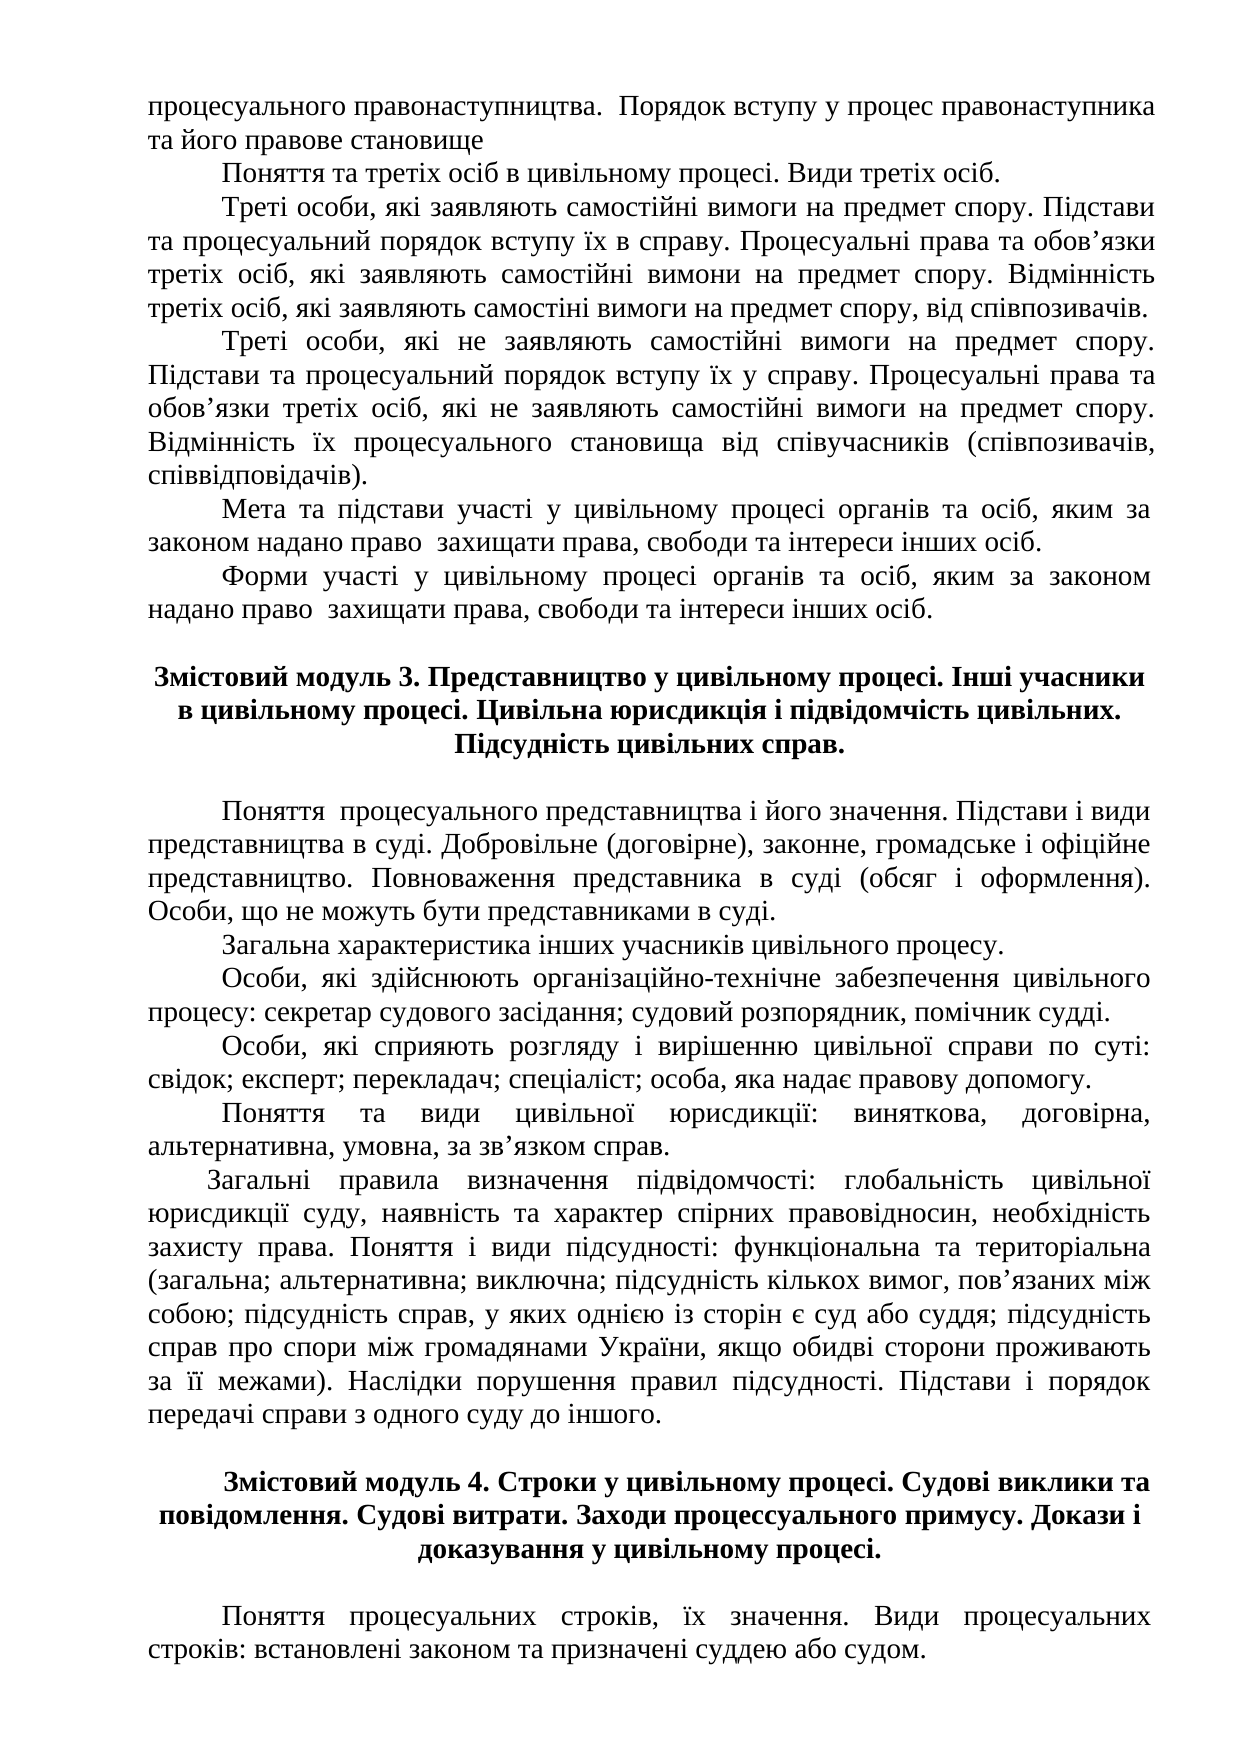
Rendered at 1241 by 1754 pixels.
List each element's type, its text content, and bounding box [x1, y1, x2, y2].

text Особи, які здійснюють організаційно-технічне забезпечення цивільного процесу: секретар судового засідання; судовий розпорядник, помічник судді. [148, 961, 1152, 1028]
text Особи, які сприяють розгляду і вирішенню цивільної справи по суті: свідок; експерт; перекладач; спеціаліст; особа, яка надає правову допомогу. [148, 1028, 1152, 1095]
text Поняття процесуального представництва і його значення. Підстави і види представництва в суді. Добровільне (договірне), законне, громадське і офіційне представництво. Повноваження представника в суді (обсяг і оформлення). Особи, що не можуть бути представниками в суді. [148, 793, 1152, 927]
text Поняття процесуальних строків, їх значення. Види процесуальних строків: встановлені законом та призначені суддею або судом. [148, 1598, 1152, 1665]
text Загальна характеристика інших учасників цивільного процесу. [148, 927, 1152, 961]
text Загальні правила визначення підвідомчості: глобальність цивільної юрисдикції суду, наявність та характер спірних правовідносин, необхідність захисту права. Поняття і види підсудності: функціональна та територіальна (загальна; альтернативна; виключна; підсудність кількох вимог, пов’язаних між собою; підсудність справ, у яких однією із сторін є суд або суддя; підсудність справ про спори між громадянами України, якщо обидві сторони проживають за її межами). Наслідки порушення правил підсудності. Підстави і порядок передачі справи з одного суду до іншого. [148, 1162, 1152, 1430]
text Поняття та третіх осіб в цивільному процесі. Види третіх осіб. [148, 156, 1156, 189]
text Форми участі у цивільному процесі органів та осіб, яким за законом надано право захищати права, свободи та інтереси інших осіб. [148, 558, 1152, 625]
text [148, 88, 1156, 156]
text Треті особи, які заявляють самостійні вимоги на предмет спору. Підстави та процесуальний порядок вступу їх в справу. Процесуальні права та обов’язки третіх осіб, які заявляють самостійні вимони на предмет спору. Відмінність третіх осіб, які заявляють самостіні вимоги на предмет спору, від співпозивачів. [148, 189, 1156, 323]
text Змістовий модуль 3. Представництво у цивільному процесі. Інші учасники в цивільному процесі. Цивільна юрисдикція і підвідомчість цивільних. Підсудність цивільних справ. [148, 659, 1152, 759]
text Змістовий модуль 4. Строки у цивільному процесі. Судові виклики та повідомлення. Судові витрати. Заходи процессуального примусу. Докази і доказування у цивільному процесі. [148, 1464, 1152, 1564]
text Треті особи, які не заявляють самостійні вимоги на предмет спору. Підстави та процесуальний порядок вступу їх у справу. Процесуальні права та обов’язки третіх осіб, які не заявляють самостійні вимоги на предмет спору. Відмінність їх процесуального становища від співучасників (співпозивачів, співвідповідачів). [148, 323, 1156, 491]
text Мета та підстави участі у цивільному процесі органів та осіб, яким за законом надано право захищати права, свободи та інтереси інших осіб. [148, 491, 1152, 558]
text Поняття та види цивільної юрисдикції: виняткова, договірна, альтернативна, умовна, за зв’язком справ. [148, 1095, 1152, 1162]
